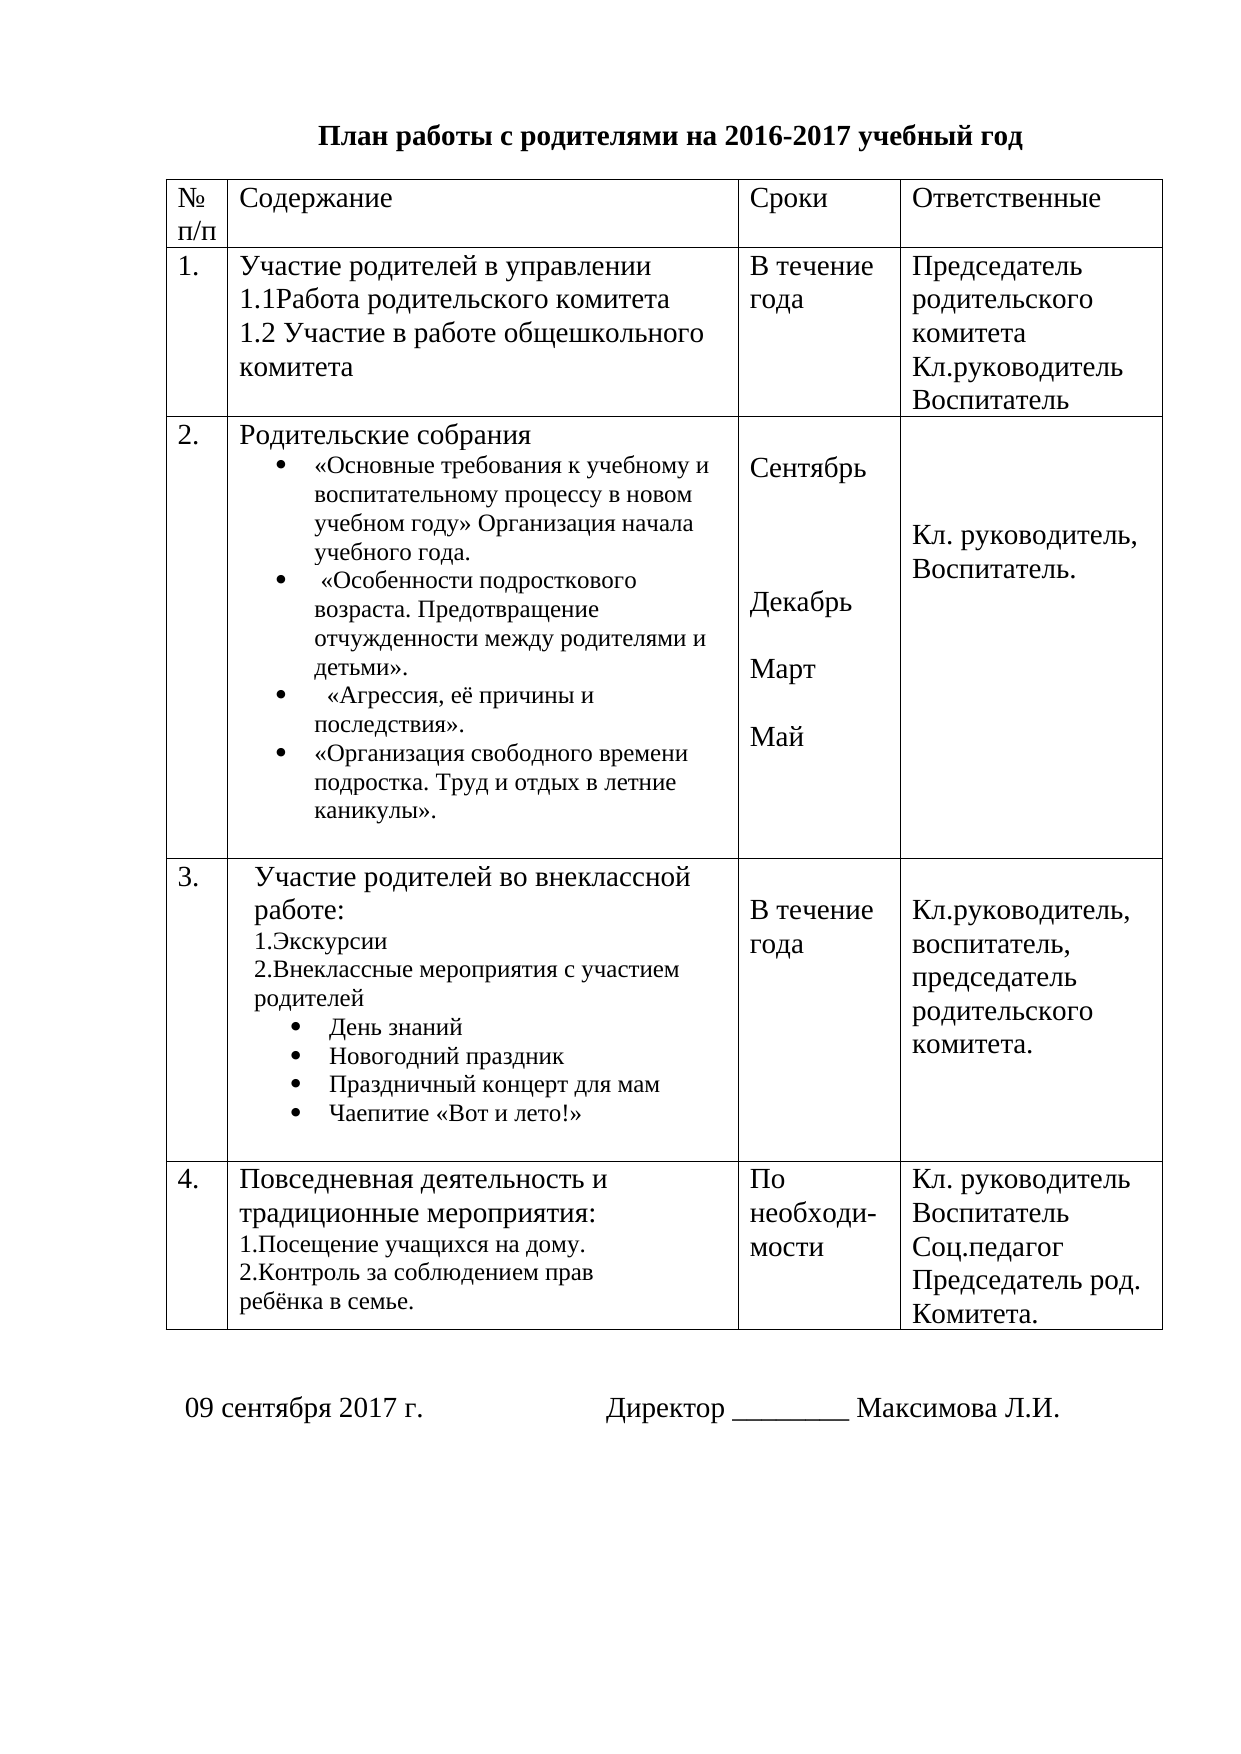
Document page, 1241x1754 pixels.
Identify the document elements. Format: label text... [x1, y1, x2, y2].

table_cell Кл. руководитель Воспитатель Соц.педагог Председатель род. Комитета. [901, 1162, 1162, 1329]
table_cell Участие родителей в управлении 1.1Работа родительского комитета 1.2 Участие в работе общешкольного комитета [228, 248, 738, 416]
table_cell Председатель родительского комитета Кл.руководитель Воспитатель [901, 248, 1162, 416]
table_header Сроки [739, 180, 900, 247]
table_cell В течение года [739, 248, 900, 416]
table_cell Кл.руководитель, воспитатель, председатель родительского комитета. [901, 859, 1162, 1161]
table_cell Родительские собрания «Основные требования к учебному и воспитательному процессу в новом учебном году» Организация начала учебного года. «Особенности подросткового возраста. Предотвращение отчужденности между родителями и детьми». «Агрессия, её причины и последствия». «Организация свободного времени подростка. Труд и отдых в летние каникулы». [228, 417, 738, 858]
table_header Содержание [228, 180, 738, 247]
table_cell Сентябрь Декабрь Март Май [739, 417, 900, 858]
text 09 сентября 2017 г. Директор ________ Максимова Л.И. [177, 1390, 1152, 1423]
text План работы с родителями на 2016-2017 учебный год [177, 118, 1152, 152]
table_cell Кл. руководитель, Воспитатель. [901, 417, 1162, 858]
table_cell Участие родителей во внеклассной работе: 1.Экскурсии 2.Внеклассные мероприятия с участием родителей День знаний Новогодний праздник Праздничный концерт для мам Чаепитие «Вот и лето!» [228, 859, 738, 1161]
table_cell 3. [167, 859, 227, 1161]
table_cell Повседневная деятельность и традиционные мероприятия: 1.Посещение учащихся на дому. 2.Контроль за соблюдением прав ребёнка в семье. [228, 1162, 738, 1329]
table_cell 4. [167, 1162, 227, 1329]
table_cell 1. [167, 248, 227, 416]
table_header № п/п [167, 180, 227, 247]
table_cell 2. [167, 417, 227, 858]
table_header Ответственные [901, 180, 1162, 247]
table_cell В течение года [739, 859, 900, 1161]
table_cell По необходи-мости [739, 1162, 900, 1329]
